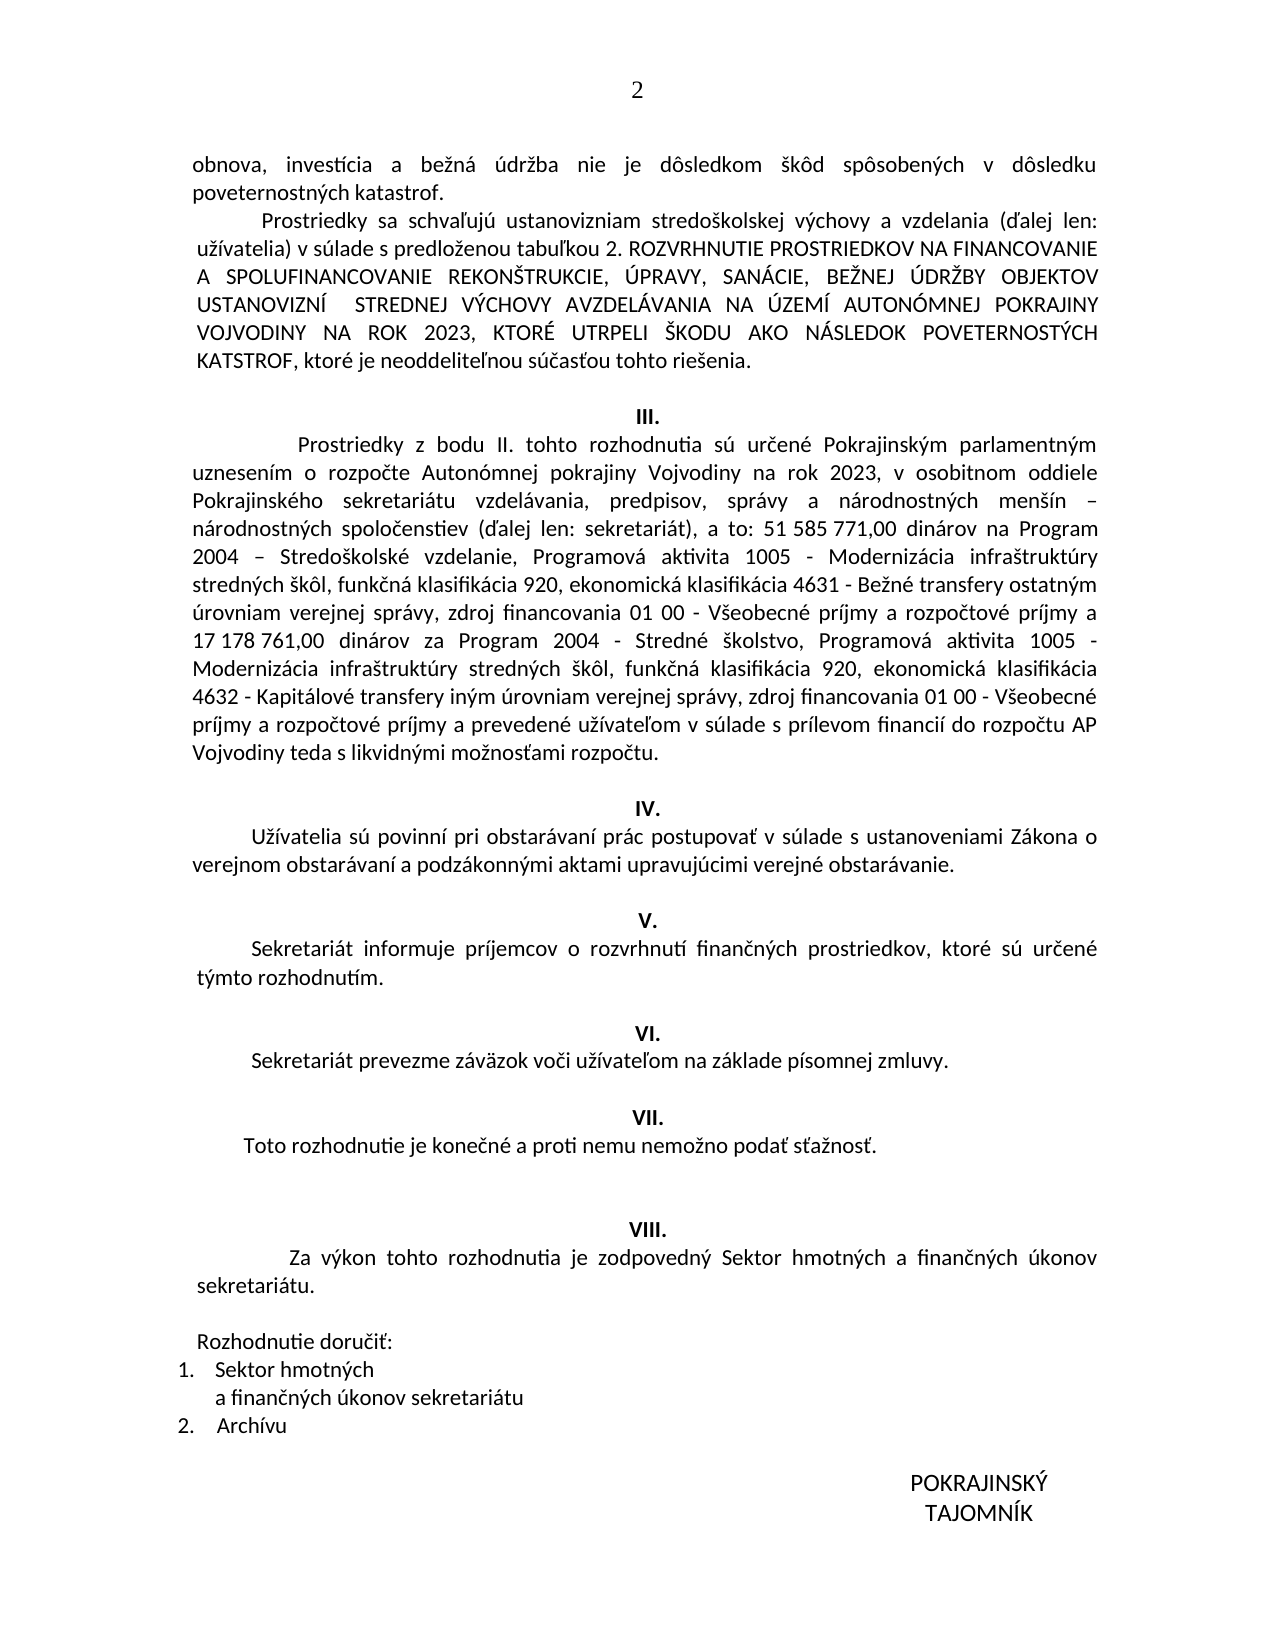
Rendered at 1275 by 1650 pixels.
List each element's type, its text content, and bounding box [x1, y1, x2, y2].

table_header POKRAJINSKÝ TAJOMNÍK [829, 1467, 1099, 1541]
list Archívu [177, 1411, 1099, 1439]
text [192, 150, 1098, 206]
text Prostriedky sa schvaľujú ustanovizniam stredoškolskej výchovy a vzdelania (ďalej len: užívatelia) v súlade s predloženou tabuľkou 2. ROZVRHNUTIE PROSTRIEDKOV NA FINANCOVANIE A SPOLUFINANCOVANIE REKONŠTRUKCIE, ÚPRAVY, SANÁCIE, BEŽNEJ ÚDRŽBY OBJEKTOV USTANOVIZNÍ STREDNEJ VÝCHOVY AVZDELÁVANIA NA ÚZEMÍ AUTONÓMNEJ POKRAJINY VOJVODINY NA ROK 2023, KTORÉ UTRPELI ŠKODU AKO NÁSLEDOK POVETERNOSTÝCH KATSTROF, ktoré je neoddeliteľnou súčasťou tohto riešenia. [197, 206, 1099, 374]
text IV. [197, 794, 1099, 822]
text III. [197, 402, 1099, 430]
text VI. [197, 1019, 1099, 1047]
text Sekretariát prevezme záväzok voči užívateľom na základe písomnej zmluvy. [197, 1047, 1099, 1075]
text Toto rozhodnutie je konečné a proti nemu nemožno podať sťažnosť. [197, 1131, 1099, 1159]
text VIII. [197, 1215, 1099, 1243]
text a finančných úkonov sekretariátu [215, 1383, 1099, 1411]
text Rozhodnutie doručiť: [197, 1327, 1099, 1355]
text Užívatelia sú povinní pri obstarávaní prác postupovať v súlade s ustanoveniami Zákona o verejnom obstarávaní a podzákonnými aktami upravujúcimi verejné obstarávanie. [192, 822, 1099, 878]
text VII. [197, 1103, 1099, 1131]
text Sekretariát informuje príjemcov o rozvrhnutí finančných prostriedkov, ktoré sú určené týmto rozhodnutím. [197, 934, 1099, 991]
list Sektor hmotných [177, 1355, 1099, 1383]
text Prostriedky z bodu II. tohto rozhodnutia sú určené Pokrajinským parlamentným uznesením o rozpočte Autonómnej pokrajiny Vojvodiny na rok 2023, v osobitnom oddiele Pokrajinského sekretariátu vzdelávania, predpisov, správy a národnostných menšín – národnostných spoločenstiev (ďalej len: sekretariát), a to: 51 585 771,00 dinárov na Program 2004 – Stredoškolské vzdelanie, Programová aktivita 1005 - Modernizácia infraštruktúry stredných škôl, funkčná klasifikácia 920, ekonomická klasifikácia 4631 - Bežné transfery ostatným úrovniam verejnej správy, zdroj financovania 01 00 - Všeobecné príjmy a rozpočtové príjmy a 17 178 761,00 dinárov za Program 2004 - Stredné školstvo, Programová aktivita 1005 - Modernizácia infraštruktúry stredných škôl, funkčná klasifikácia 920, ekonomická klasifikácia 4632 - Kapitálové transfery iným úrovniam verejnej správy, zdroj financovania 01 00 - Všeobecné príjmy a rozpočtové príjmy a prevedené užívateľom v súlade s prílevom financií do rozpočtu AP Vojvodiny teda s likvidnými možnosťami rozpočtu. [192, 430, 1099, 766]
text Za výkon tohto rozhodnutia je zodpovedný Sektor hmotných a finančných úkonov sekretariátu. [197, 1243, 1099, 1299]
text V. [197, 907, 1099, 934]
